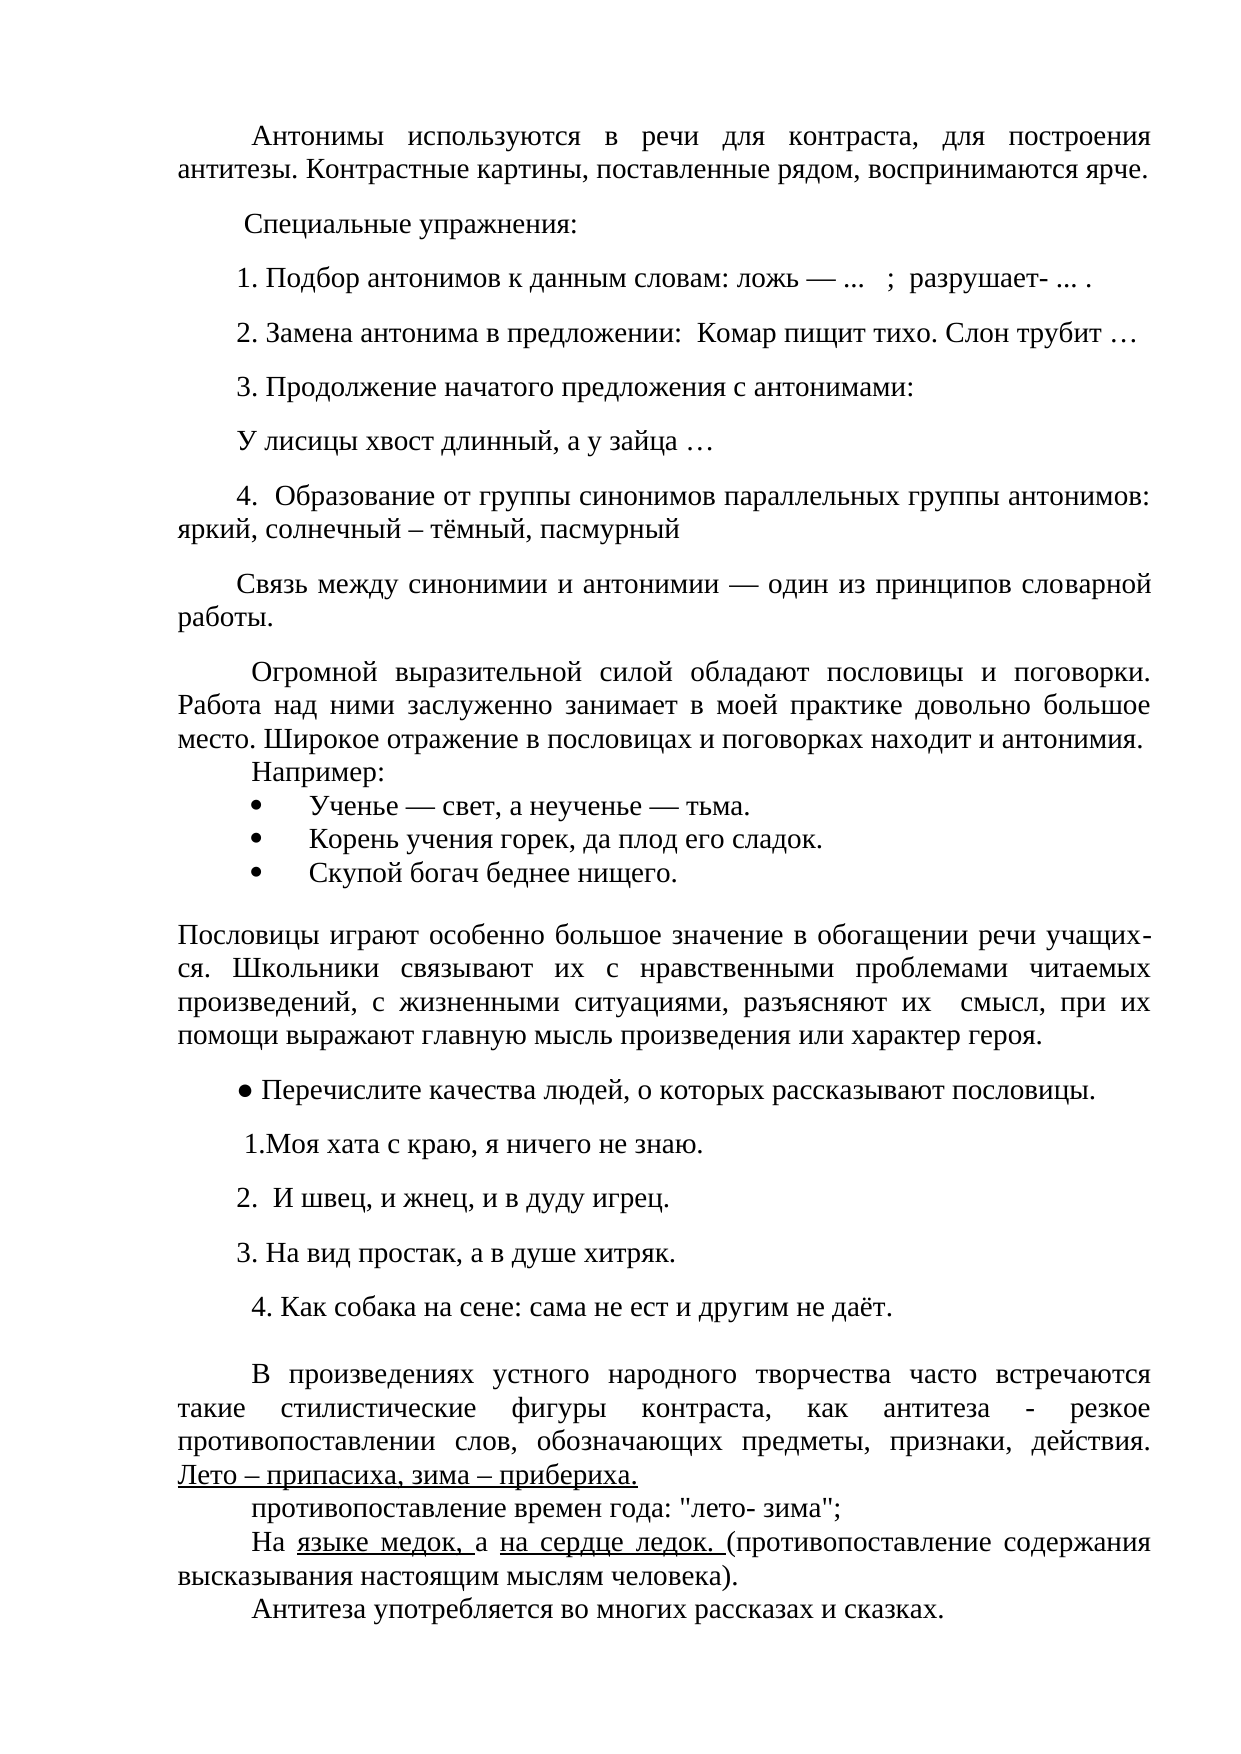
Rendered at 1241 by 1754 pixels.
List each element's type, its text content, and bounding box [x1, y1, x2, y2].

text У лисицы хвост длинный, а у зайца … [177, 423, 1152, 457]
text Связь между синонимии и антонимии — один из принципов словарной работы. [177, 566, 1152, 633]
text 4. Образование от группы синонимов параллельных группы антонимов: яркий, солнечный – тёмный, пасмурный [177, 478, 1152, 545]
list Корень учения горек, да плод его сладок. [177, 822, 1152, 855]
text Антонимы используются в речи для контраста, для построения антитезы. Контрастные картины, поставленные рядом, воспринимаются ярче. [177, 118, 1152, 185]
list Ученье — свет, а неученье — тьма. [177, 788, 1152, 822]
list Скупой богач беднее нищего. [177, 855, 1152, 889]
text Специальные упражнения: [177, 206, 1152, 239]
text ● Перечислите качества людей, о которых рассказывают пословицы. [177, 1072, 1152, 1105]
text Пословицы играют особенно большое значение в обогащении речи учащихся. Школьники связывают их с нравственными проблемами читаемых произведений, с жизненными ситуациями, разъясняют их смысл, при их помощи выражают главную мысль произведения или характер героя. [177, 917, 1152, 1051]
text Например: [177, 754, 1152, 788]
text На языке медок, а на сердце ледок. (противопоставление содержания высказывания настоящим мыслям человека). [177, 1524, 1152, 1591]
text 4. Как собака на сене: сама не ест и другим не даёт. [177, 1289, 1152, 1323]
text 1. Подбор антонимов к данным словам: ложь — ... ; разрушает- ... . [177, 260, 1152, 294]
text 2. Замена антонима в предложении: Комар пищит тихо. Слон трубит … [177, 315, 1152, 348]
text 3. Продолжение начатого предложения с антонимами: [177, 369, 1152, 403]
text 3. На вид простак, а в душе хитряк. [177, 1235, 1152, 1268]
text Огромной выразительной силой обладают пословицы и поговорки. Работа над ними заслуженно занимает в моей практике довольно большое место. Широкое отражение в пословицах и поговорках находит и антонимия. [177, 654, 1152, 754]
text 2. И швец, и жнец, и в дуду игрец. [177, 1181, 1152, 1214]
text противопоставление времен года: "лето- зима"; [177, 1491, 1152, 1524]
text В произведениях устного народного творчества часто встречаются такие стилистические фигуры контраста, как антитеза - резкое противопоставлении слов, обозначающих предметы, признаки, действия. Лето – припасиха, зима – прибериха. [177, 1356, 1152, 1491]
text Антитеза употребляется во многих рассказах и сказках. [177, 1591, 1152, 1625]
text 1.Моя хата с краю, я ничего не знаю. [177, 1126, 1152, 1160]
